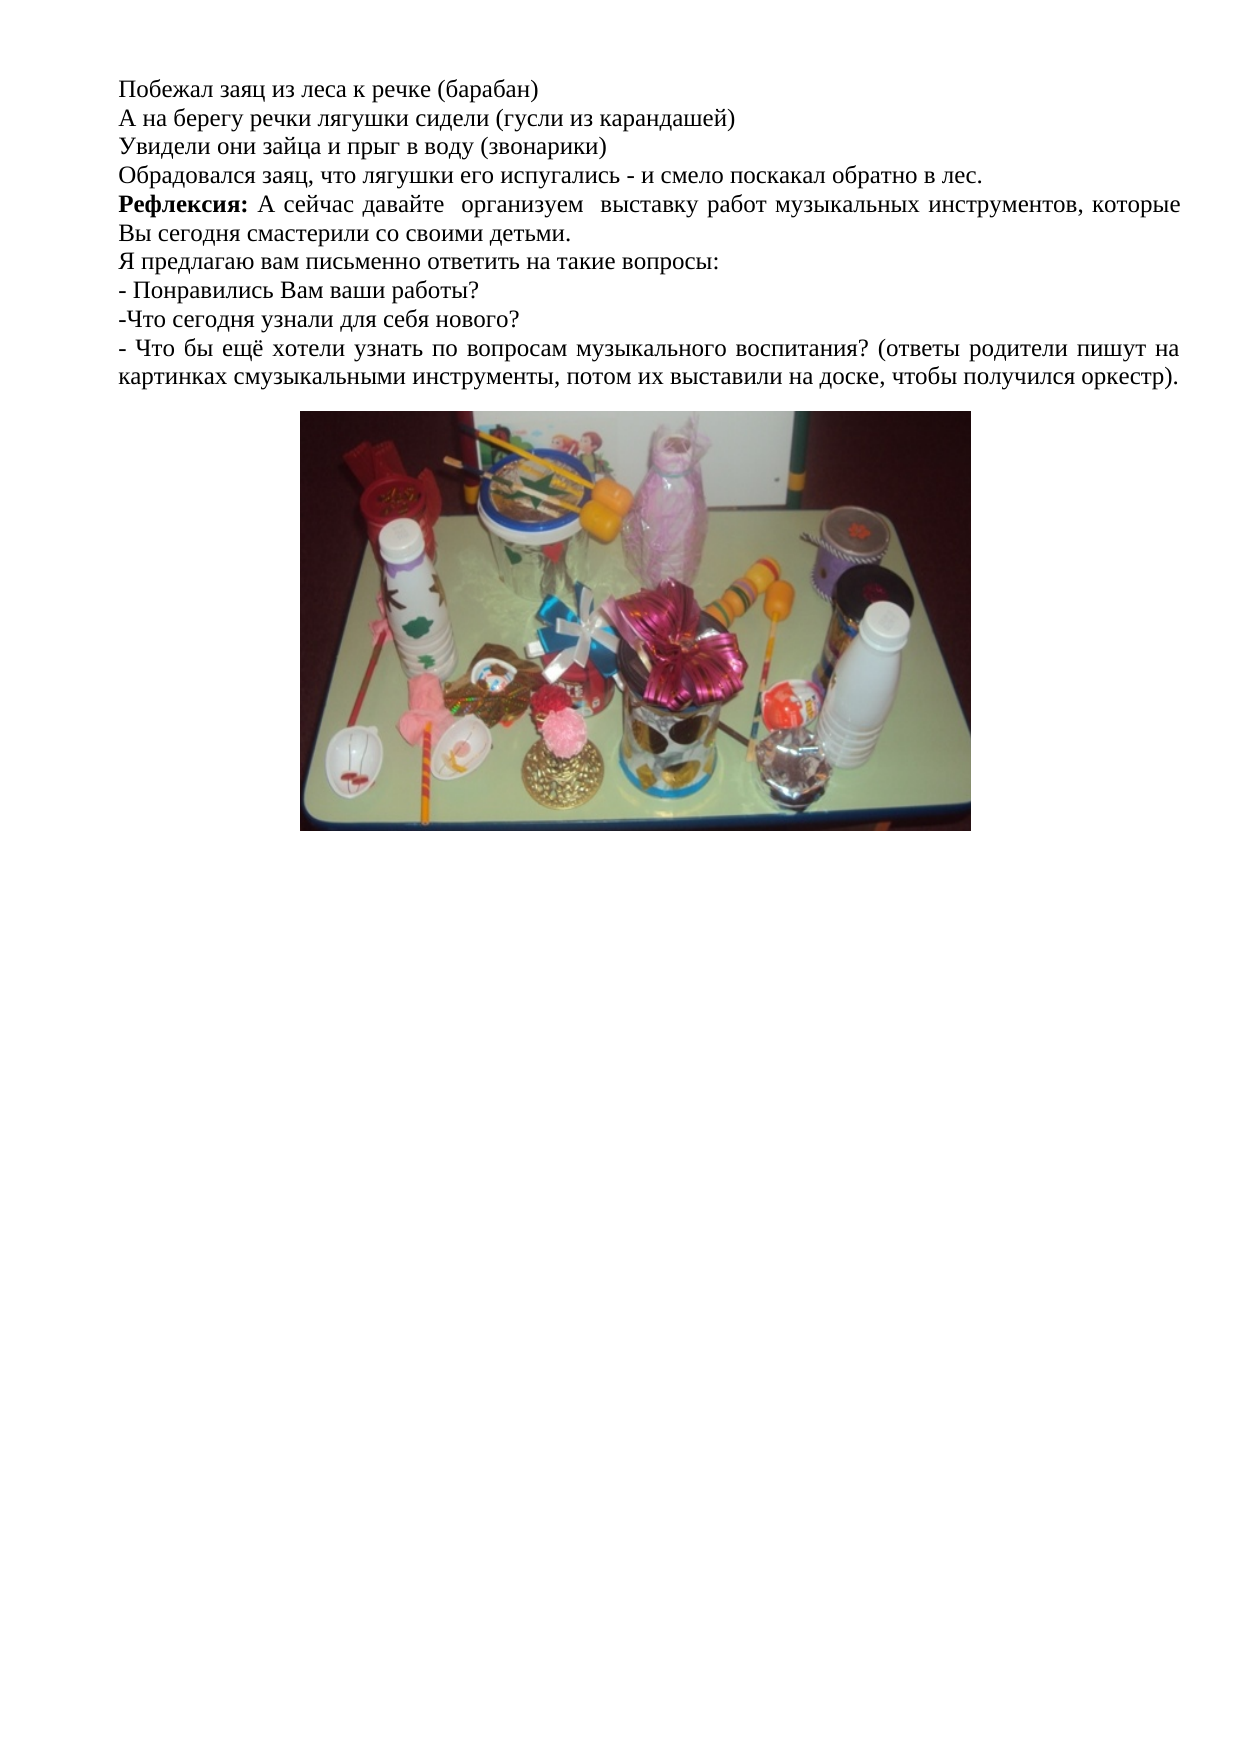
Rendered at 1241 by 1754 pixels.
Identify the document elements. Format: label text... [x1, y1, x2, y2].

text Побежал заяц из леса к речке (барабан) [118, 74, 1181, 103]
text - Что бы ещё хотели узнать по вопросам музыкального воспитания? (ответы родители пишут на картинках смузыкальными инструменты, потом их выставили на доске, чтобы получился оркестр). [118, 333, 1181, 390]
text Рефлексия: А сейчас давайте организуем выставку работ музыкальных инструментов, которые Вы сегодня смастерили со своими детьми. [118, 189, 1181, 246]
text - Понравились Вам ваши работы? [118, 275, 1181, 304]
text Обрадовался заяц, что лягушки его испугались - и смело поскакал обратно в лес. [118, 160, 1181, 189]
text Я предлагаю вам письменно ответить на такие вопросы: [118, 246, 1181, 275]
text -Что сегодня узнали для себя нового? [118, 304, 1181, 333]
text А на берегу речки лягушки сидели (гусли из карандашей) [118, 103, 1181, 131]
text Увидели они зайца и прыг в воду (звонарики) [118, 131, 1181, 160]
